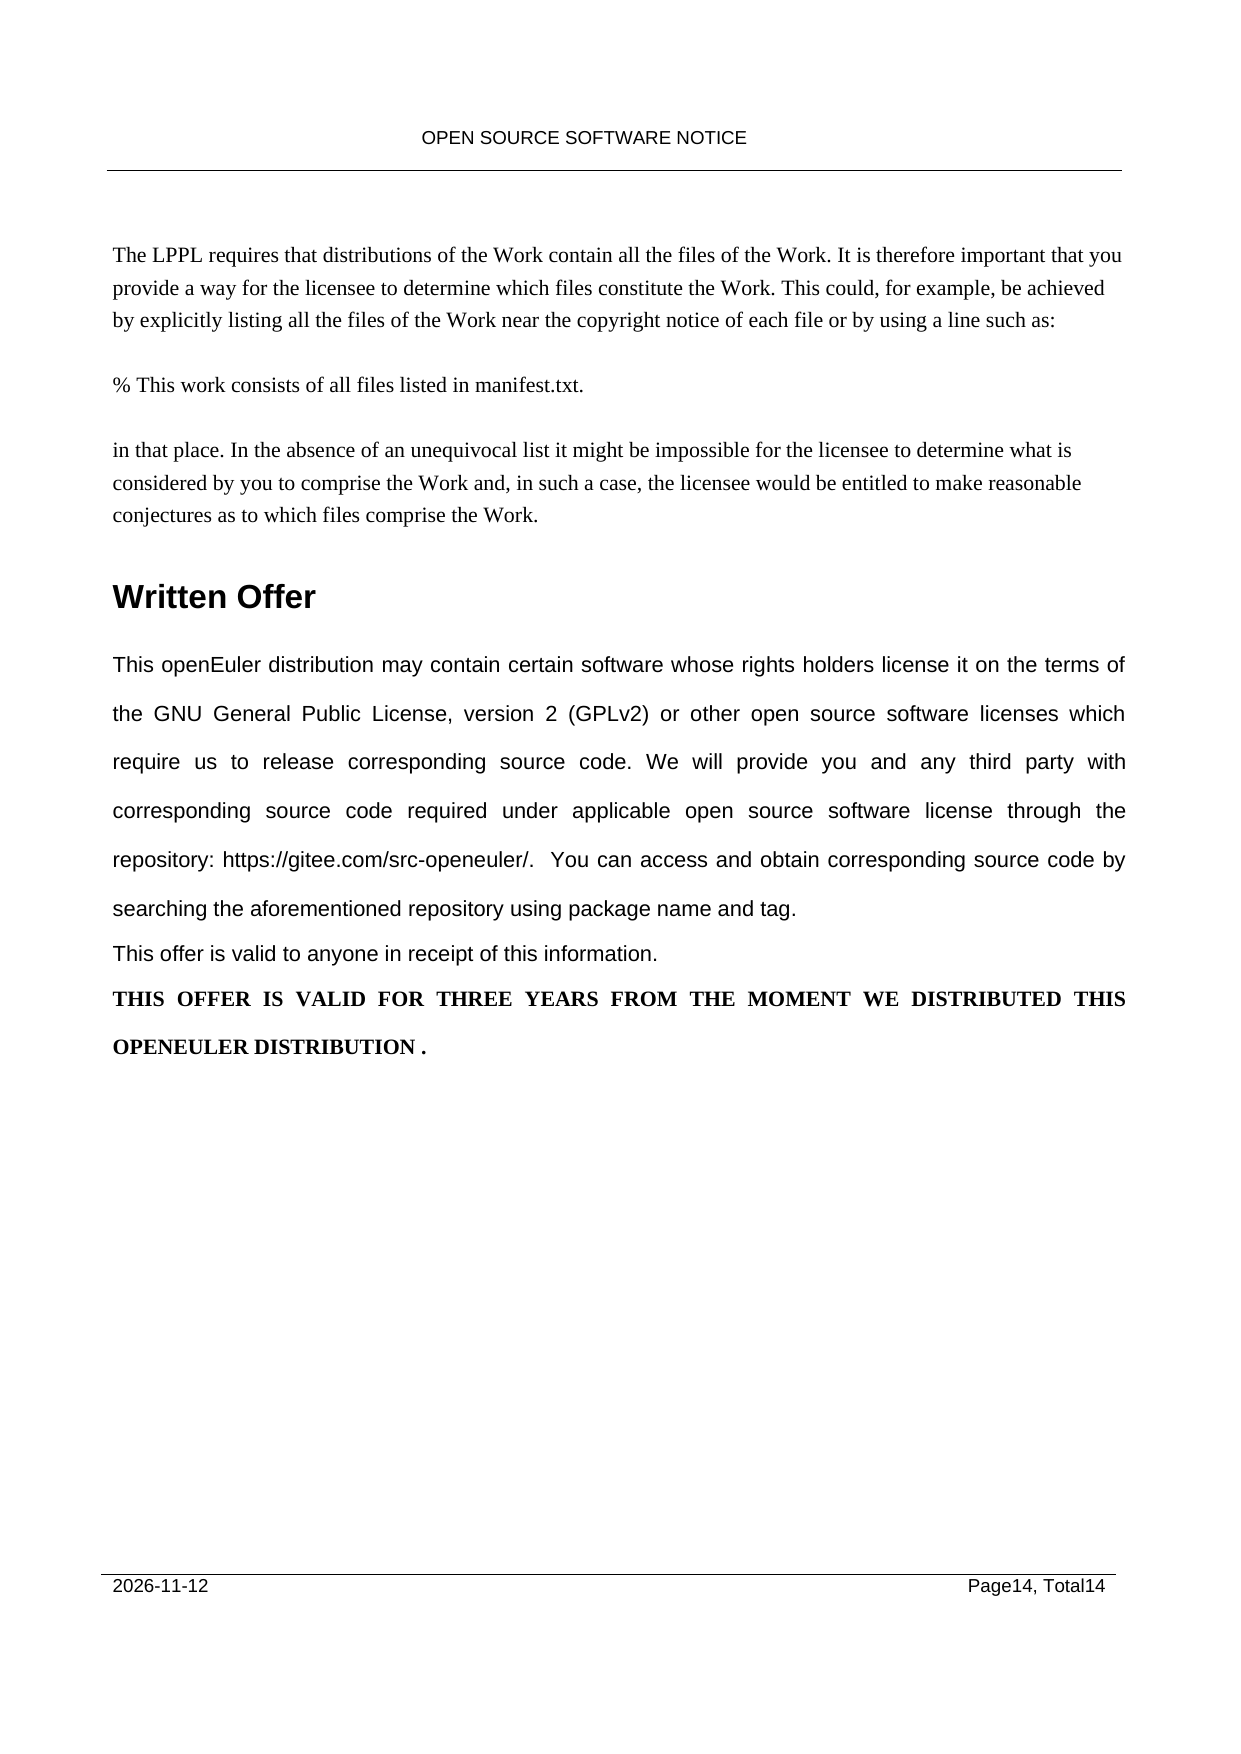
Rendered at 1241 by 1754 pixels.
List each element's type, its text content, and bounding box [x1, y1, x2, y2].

text The LPPL requires that distributions of the Work contain all the files of the Work. It is therefore important that you provide a way for the licensee to determine which files constitute the Work. This could, for example, be achieved by explicitly listing all the files of the Work near the copyright notice of each file or by using a line such as: [112, 239, 1128, 336]
text in that place. In the absence of an unequivocal list it might be impossible for the licensee to determine what is considered by you to comprise the Work and, in such a case, the licensee would be entitled to make reasonable conjectures as to which files comprise the Work. [112, 434, 1128, 564]
text % This work consists of all files listed in manifest.txt. [112, 369, 1128, 401]
text THIS OFFER IS VALID FOR THREE YEARS FROM THE MOMENT WE DISTRIBUTED THIS OPENEULER DISTRIBUTION . [112, 982, 1128, 1063]
text This offer is valid to anyone in receipt of this information. [112, 937, 1128, 969]
text This openEuler distribution may contain certain software whose rights holders license it on the terms of the GNU General Public License, version 2 (GPLv2) or other open source software licenses which require us to release corresponding source code. We will provide you and any third party with corresponding source code required under applicable open source software license through the repository: https://gitee.com/src-openeuler/. You can access and obtain corresponding source code by searching the aforementioned repository using package name and tag. [112, 648, 1128, 924]
text Written Offer [112, 564, 1128, 629]
